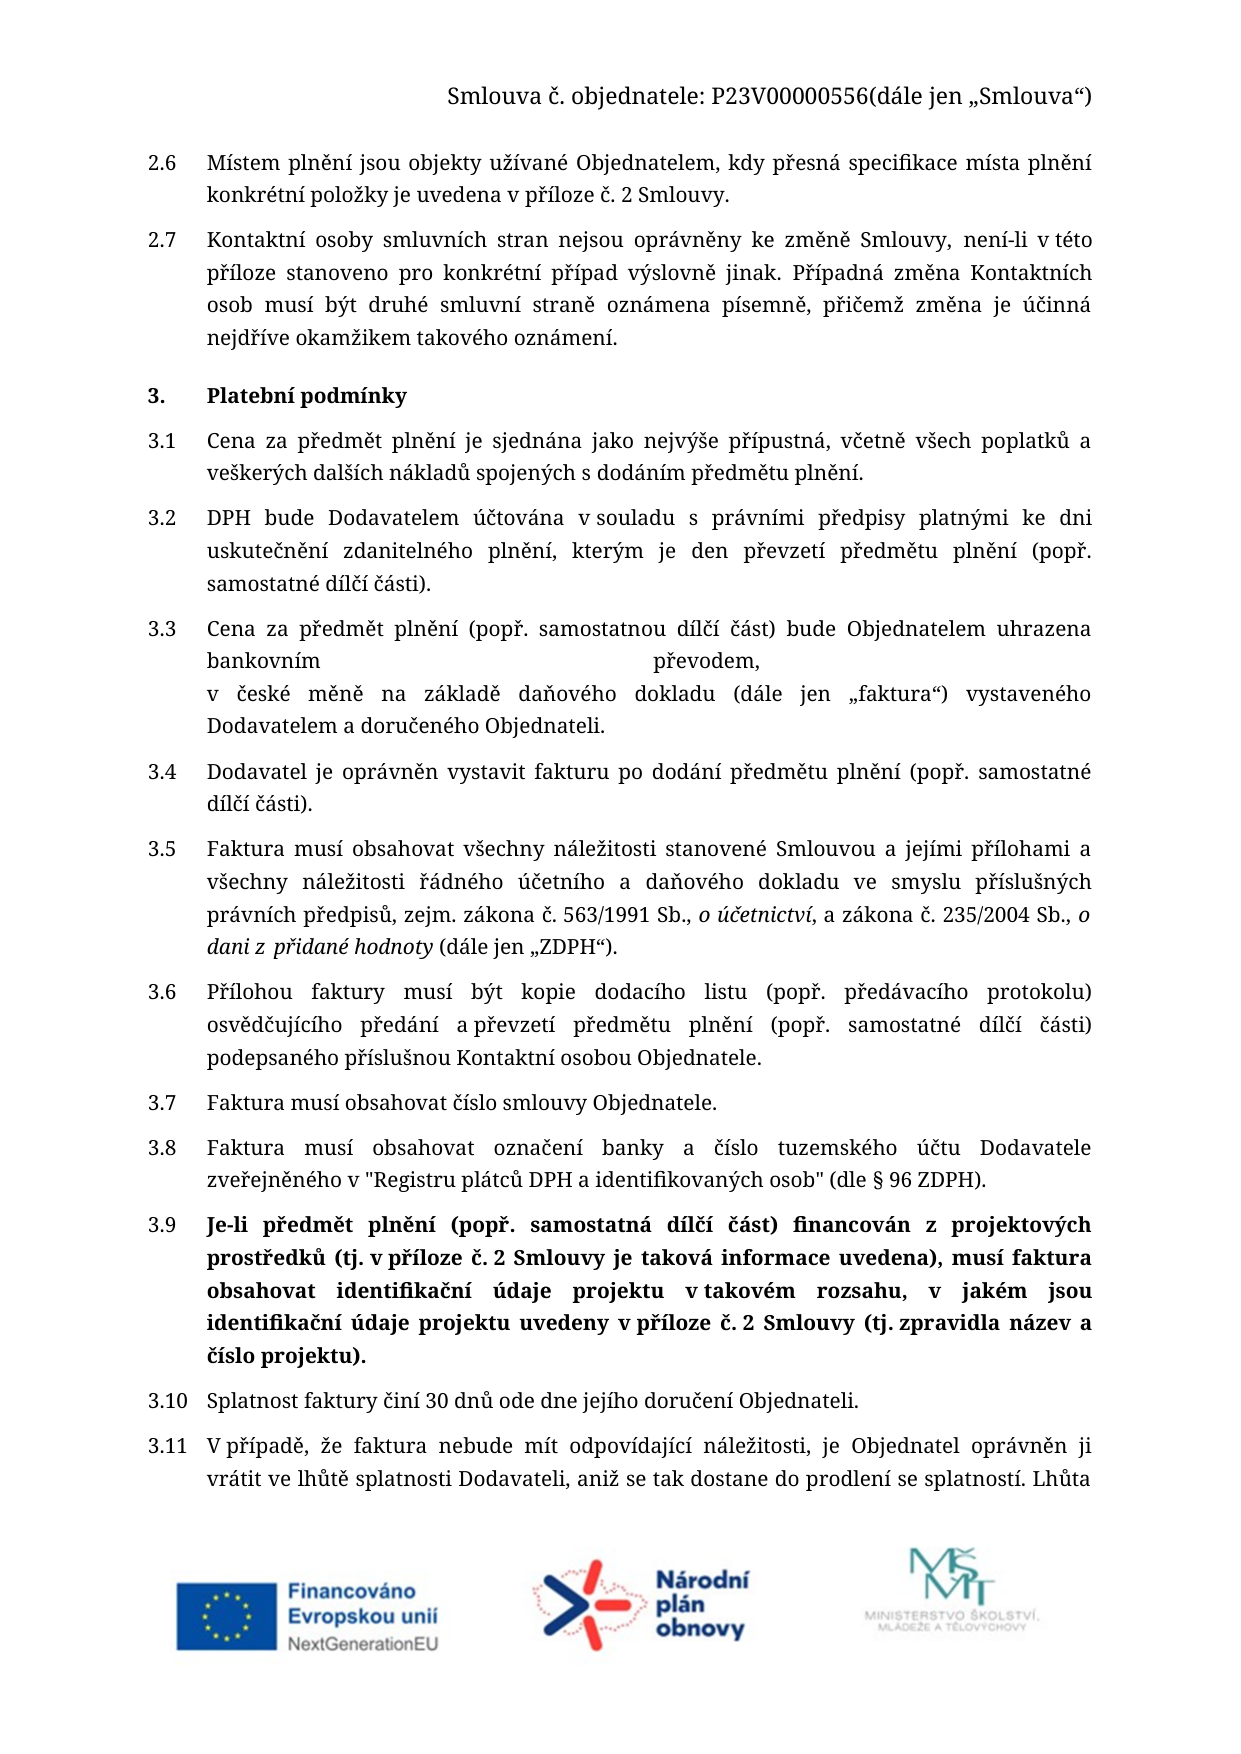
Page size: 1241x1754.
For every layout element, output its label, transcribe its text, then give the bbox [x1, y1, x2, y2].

list Je-li předmět plnění (popř. samostatná dílčí část) financován z projektových prostředků (tj. v příloze č. 2 Smlouvy je taková informace uvedena), musí faktura obsahovat identifikační údaje projektu v takovém rozsahu, v jakém jsou identifikační údaje projektu uvedeny v příloze č. 2 Smlouvy (tj. zpravidla název a číslo projektu). [148, 1211, 1093, 1369]
list Platební podmínky [148, 381, 1093, 409]
list Faktura musí obsahovat číslo smlouvy Objednatele. [148, 1088, 1093, 1116]
list Kontaktní osoby smluvních stran nejsou oprávněny ke změně Smlouvy, není-li v této příloze stanoveno pro konkrétní případ výslovně jinak. Případná změna Kontaktních osob musí být druhé smluvní straně oznámena písemně, přičemž změna je účinná nejdříve okamžikem takového oznámení. [148, 225, 1093, 352]
list Dodavatel je oprávněn vystavit fakturu po dodání předmětu plnění (popř. samostatné dílčí části). [148, 757, 1093, 818]
list Faktura musí obsahovat všechny náležitosti stanovené Smlouvou a jejími přílohami a všechny náležitosti řádného účetního a daňového dokladu ve smyslu příslušných právních předpisů, zejm. zákona č. 563/1991 Sb., o účetnictví, a zákona č. 235/2004 Sb., o dani z přidané hodnoty (dále jen „ZDPH“). [148, 834, 1093, 961]
picture [147, 1500, 1093, 1678]
list Splatnost faktury činí 30 dnů ode dne jejího doručení Objednateli. [148, 1386, 1093, 1414]
list Přílohou faktury musí být kopie dodacího listu (popř. předávacího protokolu) osvědčujícího předání a převzetí předmětu plnění (popř. samostatné dílčí části) podepsaného příslušnou Kontaktní osobou Objednatele. [148, 977, 1093, 1071]
list Cena za předmět plnění (popř. samostatnou dílčí část) bude Objednatelem uhrazena bankovním převodem, v české měně na základě daňového dokladu (dále jen „faktura“) vystaveného Dodavatelem a doručeného Objednateli. [148, 614, 1093, 740]
list Místem plnění jsou objekty užívané Objednatelem, kdy přesná specifikace místa plnění konkrétní položky je uvedena v příloze č. 2 Smlouvy. [148, 148, 1093, 209]
list Faktura musí obsahovat označení banky a číslo tuzemského účtu Dodavatele zveřejněného v "Registru plátců DPH a identifikovaných osob" (dle § 96 ZDPH). [148, 1133, 1093, 1194]
list DPH bude Dodavatelem účtována v souladu s právními předpisy platnými ke dni uskutečnění zdanitelného plnění, kterým je den převzetí předmětu plnění (popř. samostatné dílčí části). [148, 503, 1093, 597]
list Cena za předmět plnění je sjednána jako nejvýše přípustná, včetně všech poplatků a veškerých dalších nákladů spojených s dodáním předmětu plnění. [148, 426, 1093, 487]
